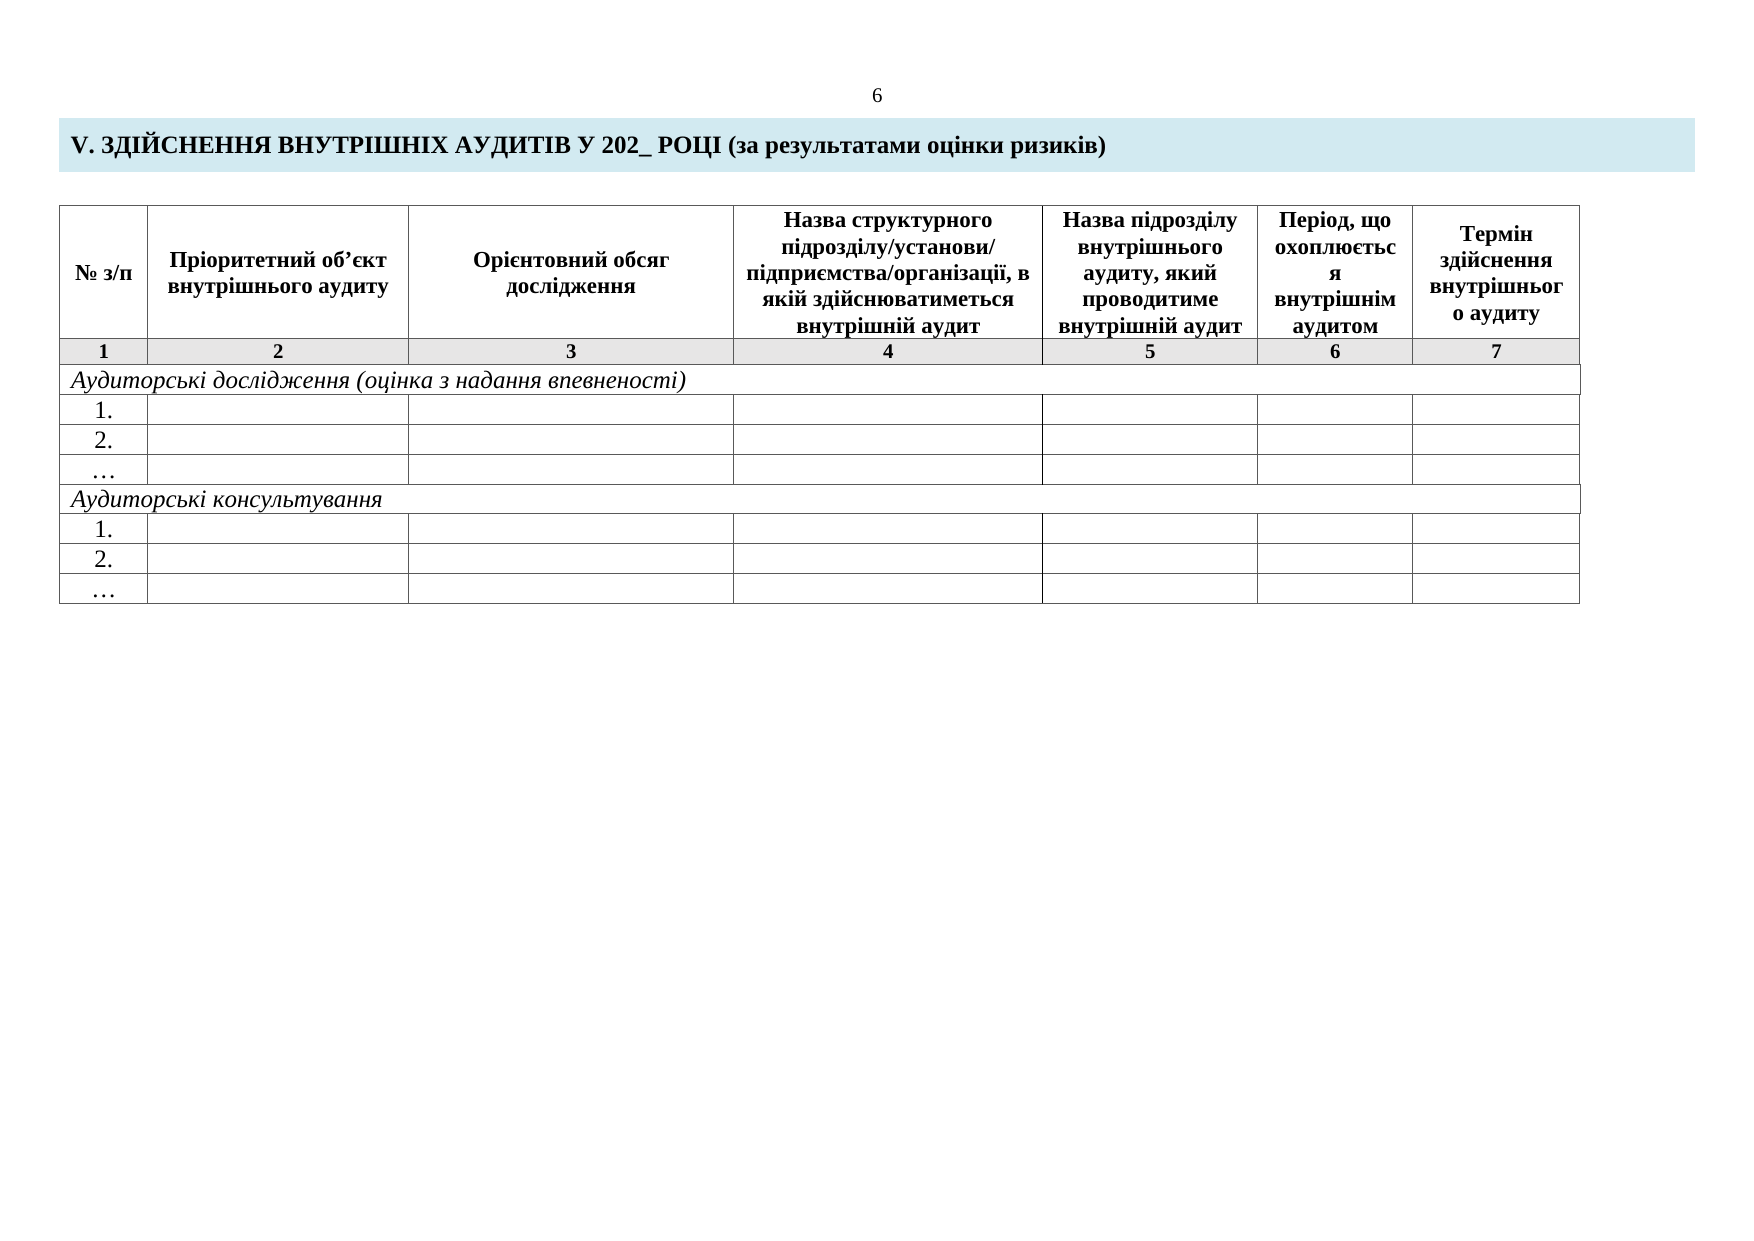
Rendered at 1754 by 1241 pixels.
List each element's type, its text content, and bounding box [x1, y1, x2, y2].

table_cell [734, 544, 1042, 573]
table_cell 2 [148, 339, 408, 364]
table_cell [148, 455, 408, 483]
table_cell 1. [60, 514, 147, 543]
table_header Орієнтовний обсяг дослідження [409, 206, 733, 338]
table_cell 4 [734, 339, 1042, 364]
table_cell 2. [60, 544, 147, 573]
table_cell 5 [1043, 339, 1257, 364]
table_cell [1043, 514, 1257, 543]
table_header Назва підрозділу внутрішнього аудиту, який проводитиме внутрішній аудит [1043, 206, 1257, 338]
table_cell [1413, 395, 1579, 424]
table_cell [1413, 574, 1579, 603]
table_header V. ЗДІЙСНЕННЯ ВНУТРІШНІХ АУДИТІВ У 202_ РОЦІ (за результатами оцінки ризиків) [59, 118, 1695, 172]
table_header Період, що охоплюється внутрішнім аудитом [1258, 206, 1412, 338]
table_cell Аудиторські консультування [60, 485, 1580, 513]
table_cell … [60, 574, 147, 603]
table_cell [409, 425, 733, 454]
table_cell 7 [1413, 339, 1579, 364]
table_cell 6 [1258, 339, 1412, 364]
table_cell [1043, 425, 1257, 454]
table_cell [148, 574, 408, 603]
table_cell [1258, 544, 1412, 573]
table_cell 3 [409, 339, 733, 364]
table_cell [409, 514, 733, 543]
table_cell [1043, 574, 1257, 603]
table_cell [148, 425, 408, 454]
table_cell [1413, 514, 1579, 543]
table_cell [734, 574, 1042, 603]
table_cell [1258, 425, 1412, 454]
table_cell [148, 514, 408, 543]
table_cell [1413, 425, 1579, 454]
table_header Термін здійснення внутрішнього аудиту [1413, 206, 1579, 338]
table_cell [1258, 574, 1412, 603]
table_cell [148, 544, 408, 573]
table_header Назва структурного підрозділу/установи/ підприємства/організації, в якій здійснюватиметься внутрішній аудит [734, 206, 1042, 338]
table_cell [1043, 395, 1257, 424]
table_cell [1258, 455, 1412, 483]
table_cell [409, 455, 733, 483]
table_cell [734, 395, 1042, 424]
table_cell [1043, 455, 1257, 483]
table_cell [1043, 544, 1257, 573]
table_header Пріоритетний об’єкт внутрішнього аудиту [148, 206, 408, 338]
table_cell [409, 544, 733, 573]
table_cell [1258, 395, 1412, 424]
table_cell [734, 425, 1042, 454]
table_cell [734, 514, 1042, 543]
table_cell [148, 395, 408, 424]
table_cell [1413, 455, 1579, 483]
table_cell Аудиторські дослідження (оцінка з надання впевненості) [60, 365, 1580, 394]
table_cell 1 [60, 339, 147, 364]
table_cell [409, 395, 733, 424]
table_cell 1. [60, 395, 147, 424]
table_cell 2. [60, 425, 147, 454]
table_cell [1258, 514, 1412, 543]
table_cell … [60, 455, 147, 483]
table_cell [409, 574, 733, 603]
table_cell [734, 455, 1042, 483]
table_header № з/п [60, 206, 147, 338]
table_cell [1413, 544, 1579, 573]
